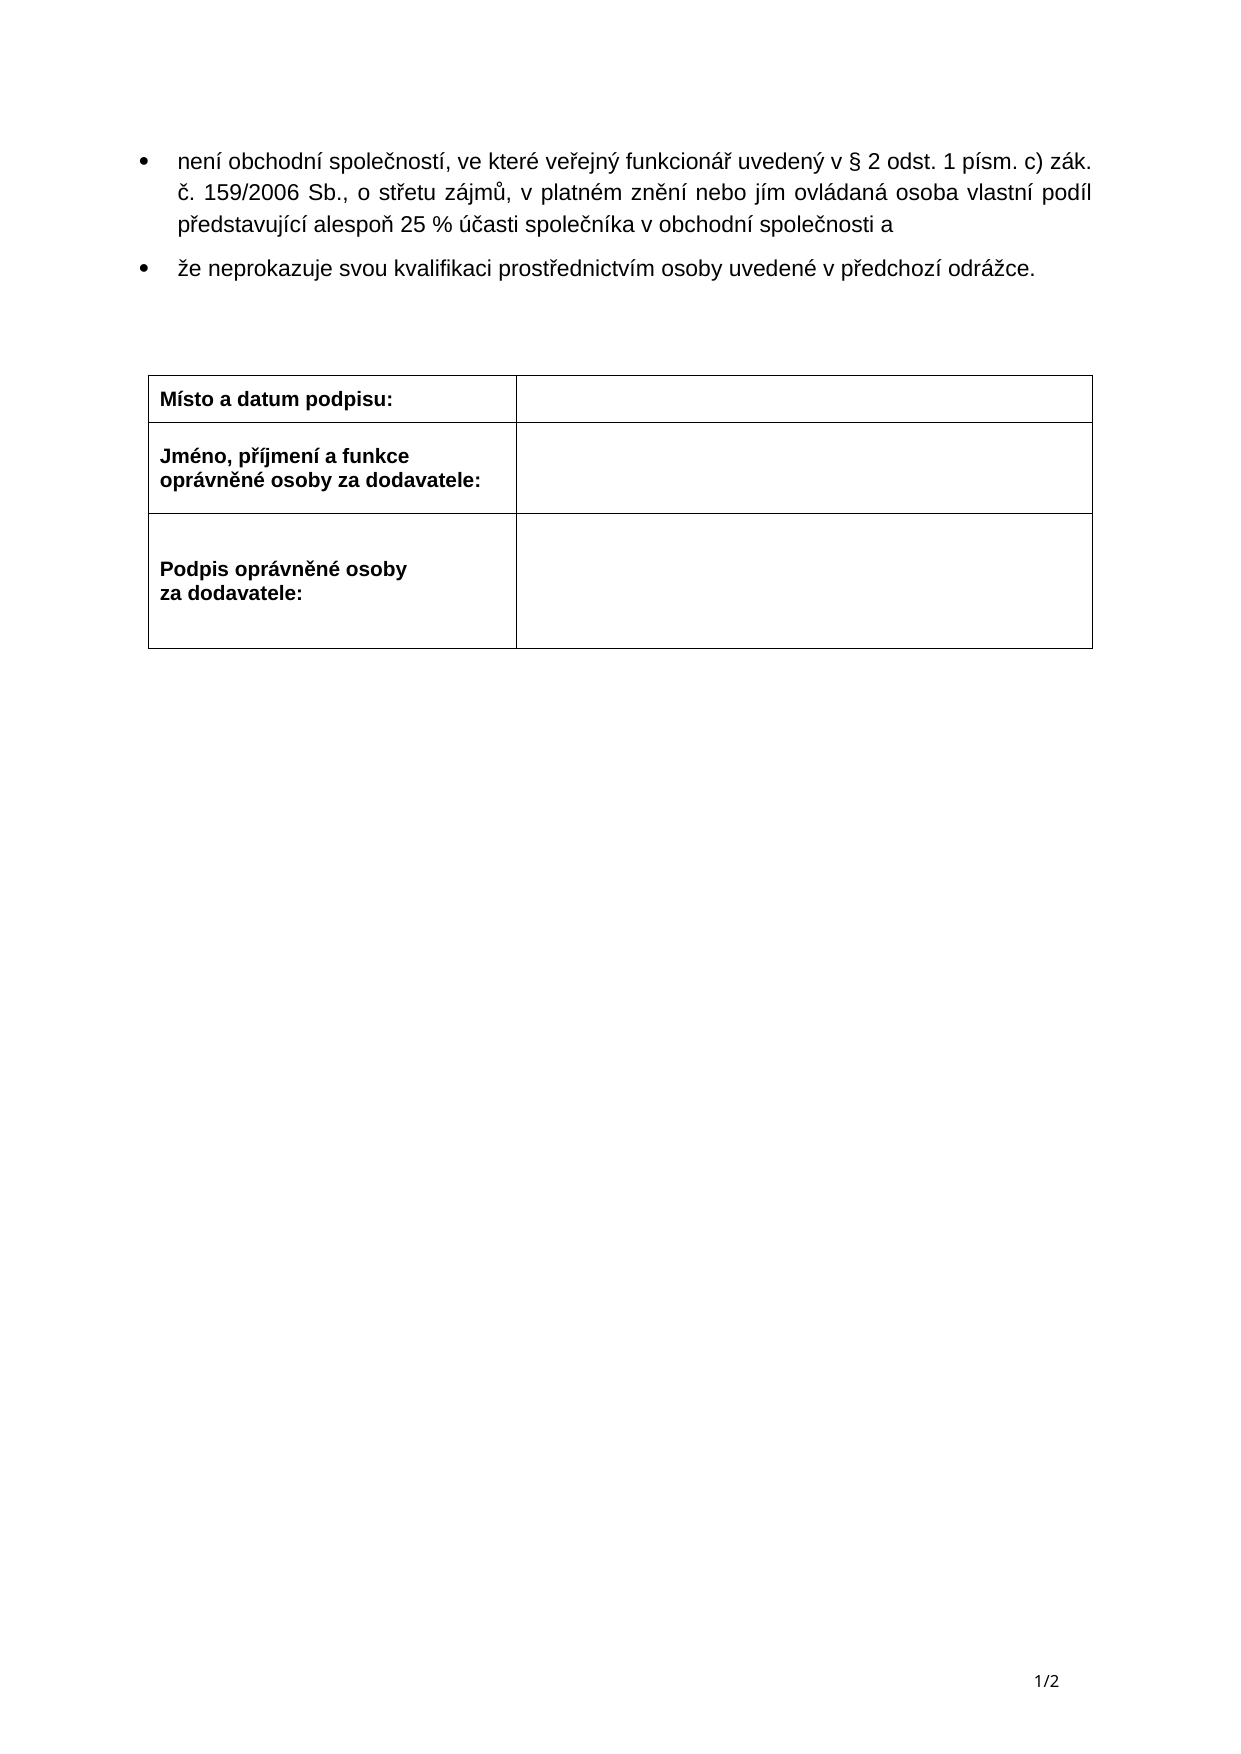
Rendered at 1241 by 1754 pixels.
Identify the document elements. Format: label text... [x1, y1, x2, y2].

list že neprokazuje svou kvalifikaci prostřednictvím osoby uvedené v předchozí odrážce. [140, 255, 1092, 281]
table_header Místo a datum podpisu: [149, 376, 516, 422]
table_cell [517, 423, 1092, 513]
table_header [517, 376, 1092, 422]
list není obchodní společností, ve které veřejný funkcionář uvedený v § 2 odst. 1 písm. c) zák. č. 159/2006 Sb., o střetu zájmů, v platném znění nebo jím ovládaná osoba vlastní podíl představující alespoň 25 % účasti společníka v obchodní společnosti a [140, 148, 1092, 237]
table_cell Podpis oprávněné osoby za dodavatele: [149, 514, 516, 648]
table_cell [517, 514, 1092, 648]
table_cell Jméno, příjmení a funkce oprávněné osoby za dodavatele: [149, 423, 516, 513]
